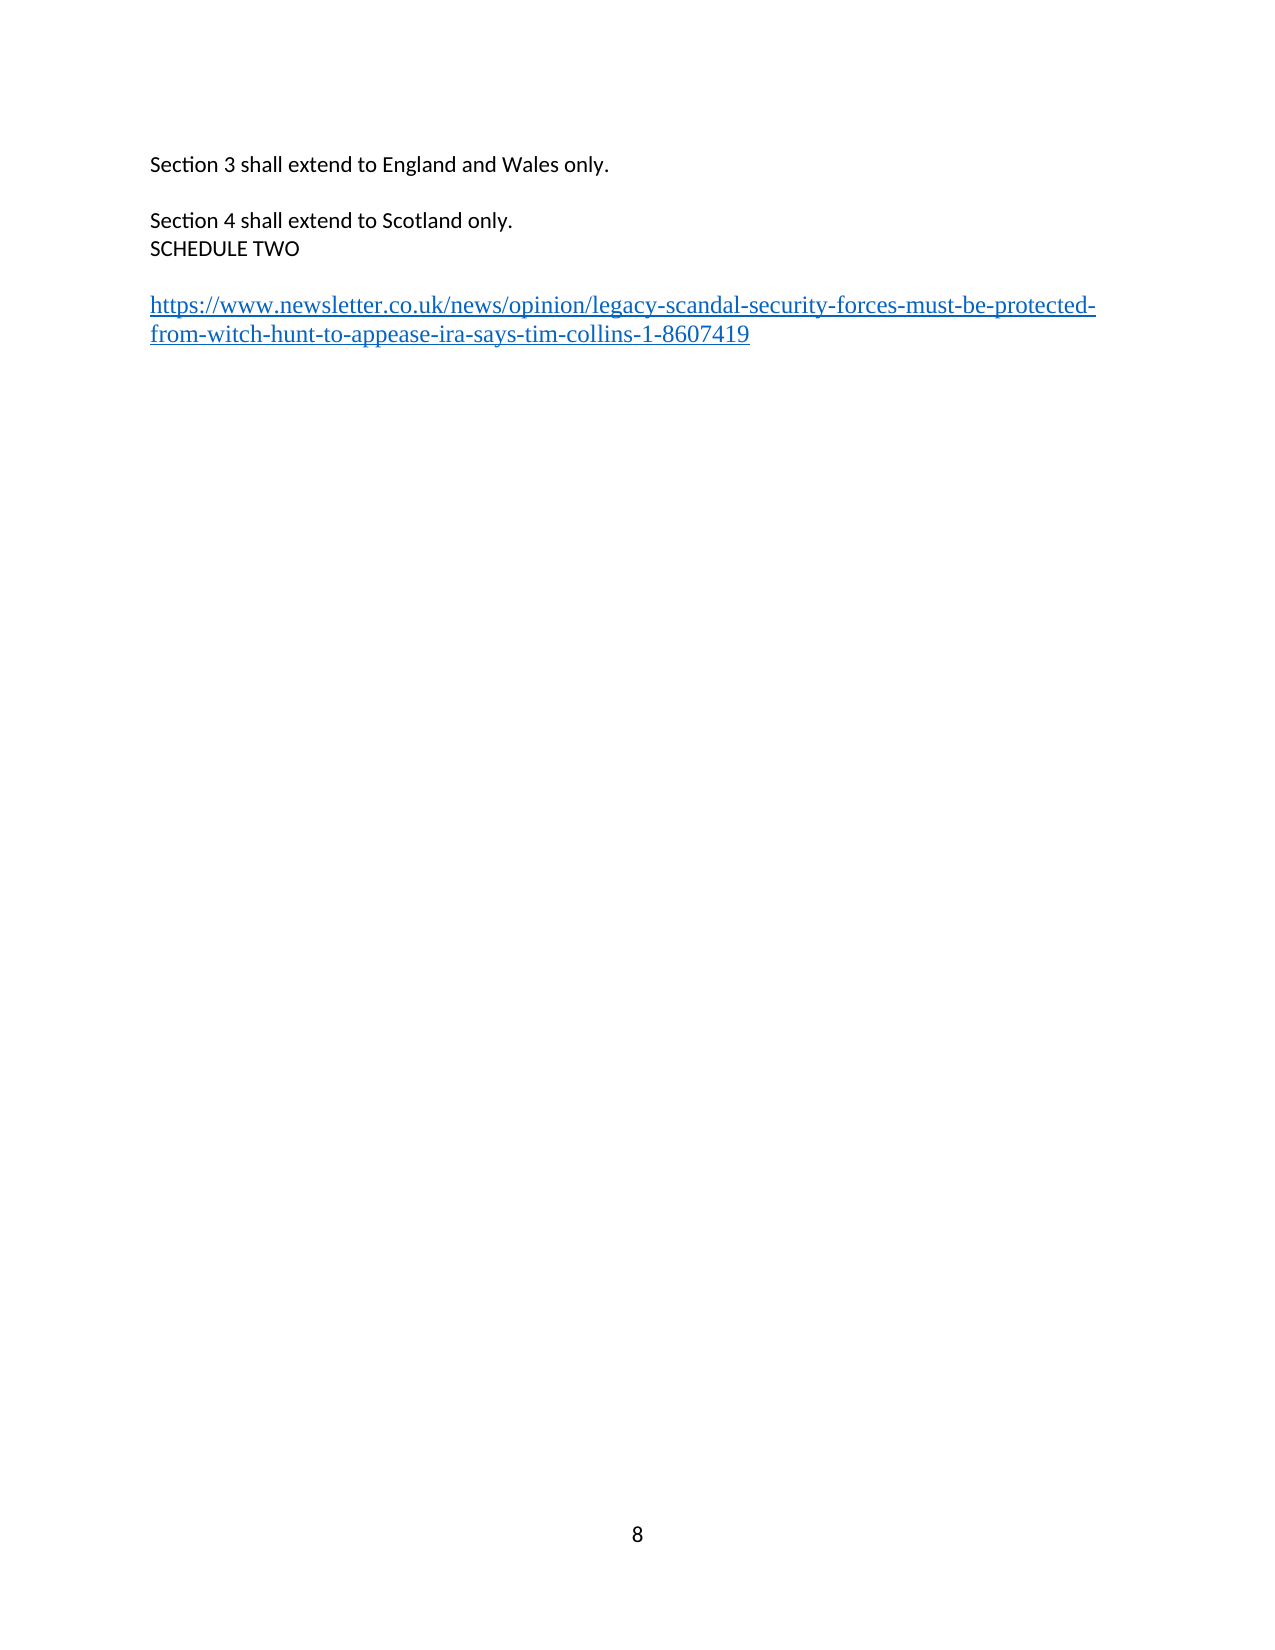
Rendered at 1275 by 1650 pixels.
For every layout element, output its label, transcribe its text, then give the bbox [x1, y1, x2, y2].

text https://www.newsletter.co.uk/news/opinion/legacy-scandal-security-forces-must-be-protected-from-witch-hunt-to-appease-ira-says-tim-collins-1-8607419 [150, 290, 1125, 348]
text Section 4 shall extend to Scotland only. [150, 206, 1125, 234]
text Section 3 shall extend to England and Wales only. [150, 150, 1125, 178]
text SCHEDULE TWO [150, 234, 1125, 262]
